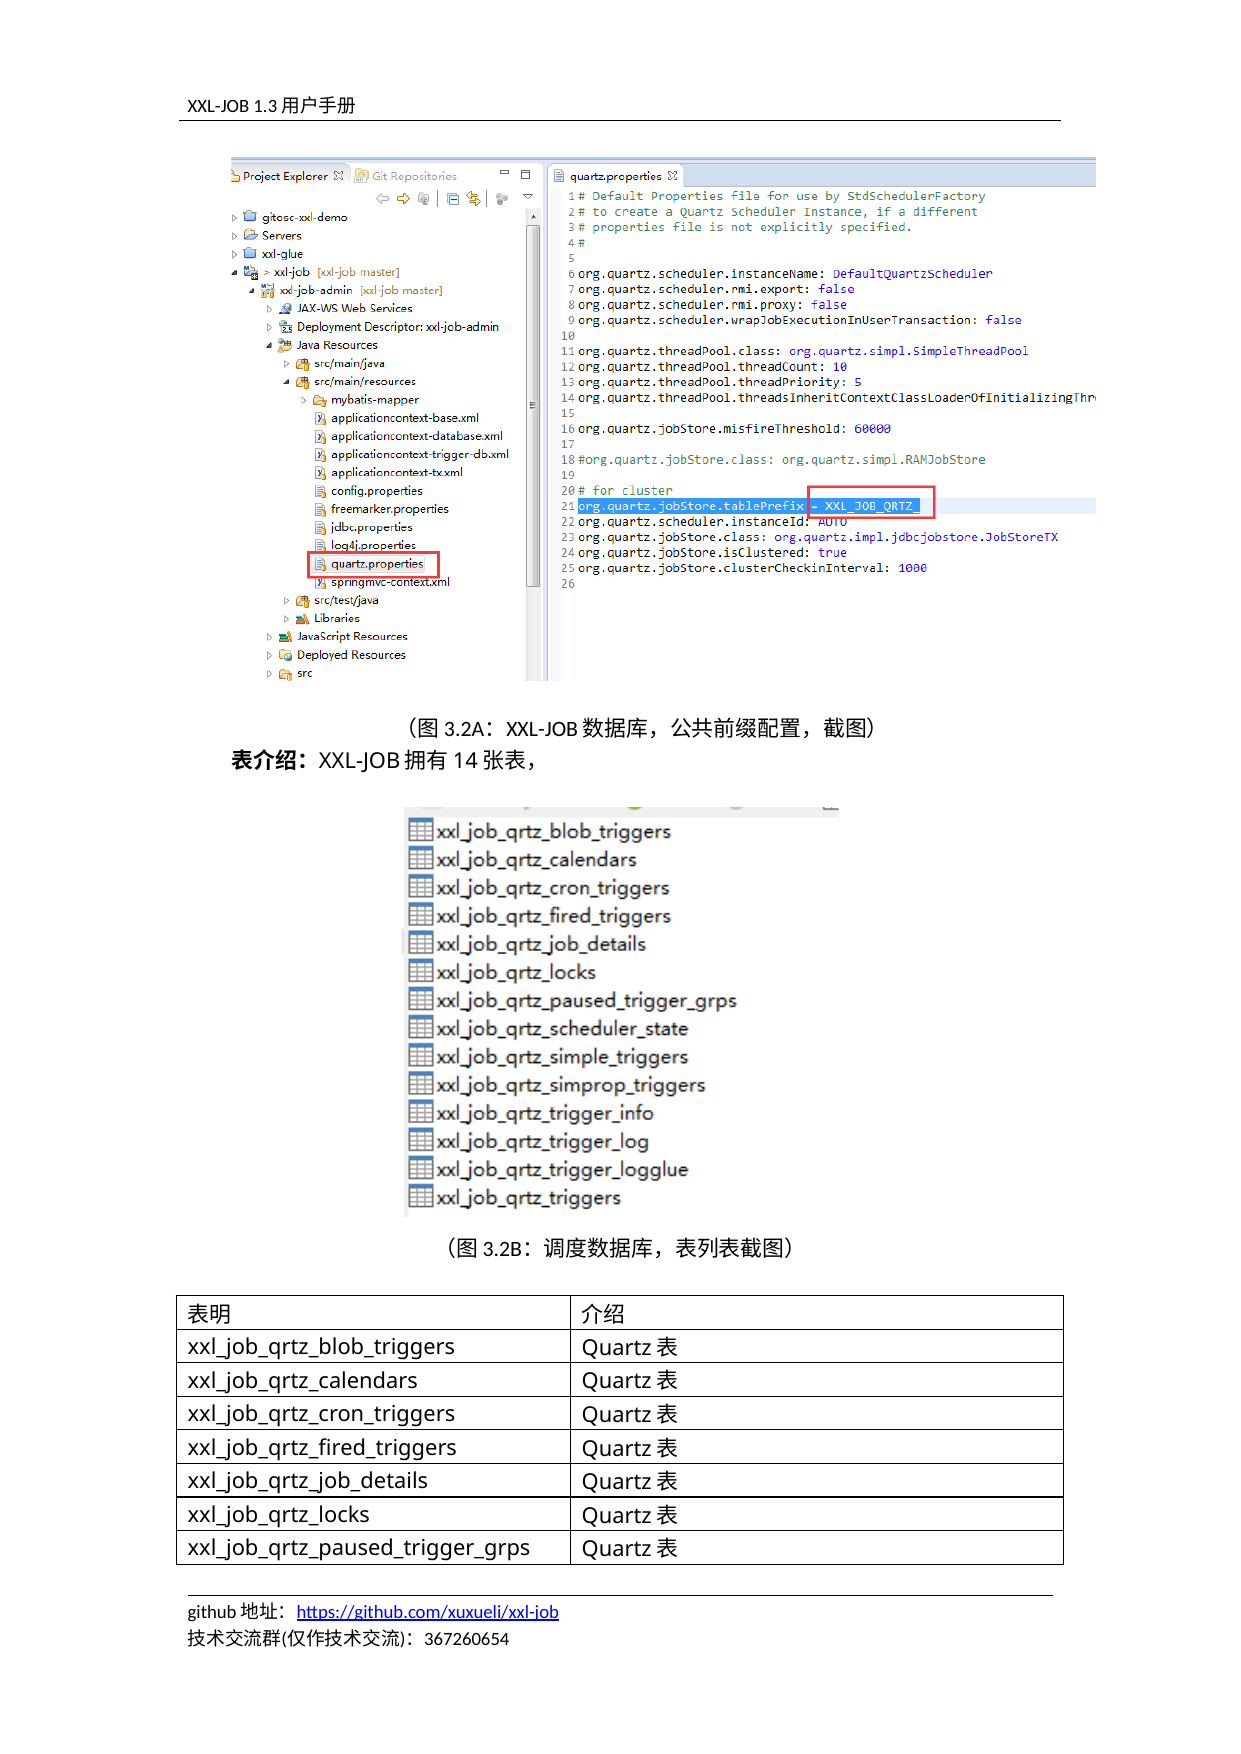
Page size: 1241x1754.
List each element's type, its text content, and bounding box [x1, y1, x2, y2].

table_header 介绍 [571, 1296, 1063, 1329]
table_cell xxl_job_qrtz_calendars [177, 1363, 570, 1396]
table_cell Quartz表 [571, 1531, 1063, 1563]
picture [231, 157, 1096, 681]
table_cell xxl_job_qrtz_cron_triggers [177, 1397, 570, 1429]
table_cell xxl_job_qrtz_blob_triggers [177, 1330, 570, 1362]
text （图3.2B：调度数据库，表列表截图） [187, 1230, 1053, 1263]
table_cell Quartz表 [571, 1498, 1063, 1530]
table_cell Quartz表 [571, 1430, 1063, 1463]
table_cell Quartz表 [571, 1330, 1063, 1362]
table_cell Quartz表 [571, 1397, 1063, 1429]
text 表介绍：XXL-JOB拥有14张表， [187, 743, 1053, 775]
table_cell xxl_job_qrtz_fired_triggers [177, 1430, 570, 1463]
table_cell Quartz表 [571, 1464, 1063, 1496]
table_cell Quartz表 [571, 1363, 1063, 1396]
table_cell xxl_job_qrtz_job_details [177, 1464, 570, 1496]
table_header 表明 [177, 1296, 570, 1329]
text （图3.2A：XXL-JOB数据库，公共前缀配置，截图） [187, 710, 1053, 743]
picture [401, 807, 839, 1217]
table_cell xxl_job_qrtz_locks [177, 1498, 570, 1530]
table_cell xxl_job_qrtz_paused_trigger_grps [177, 1531, 570, 1563]
